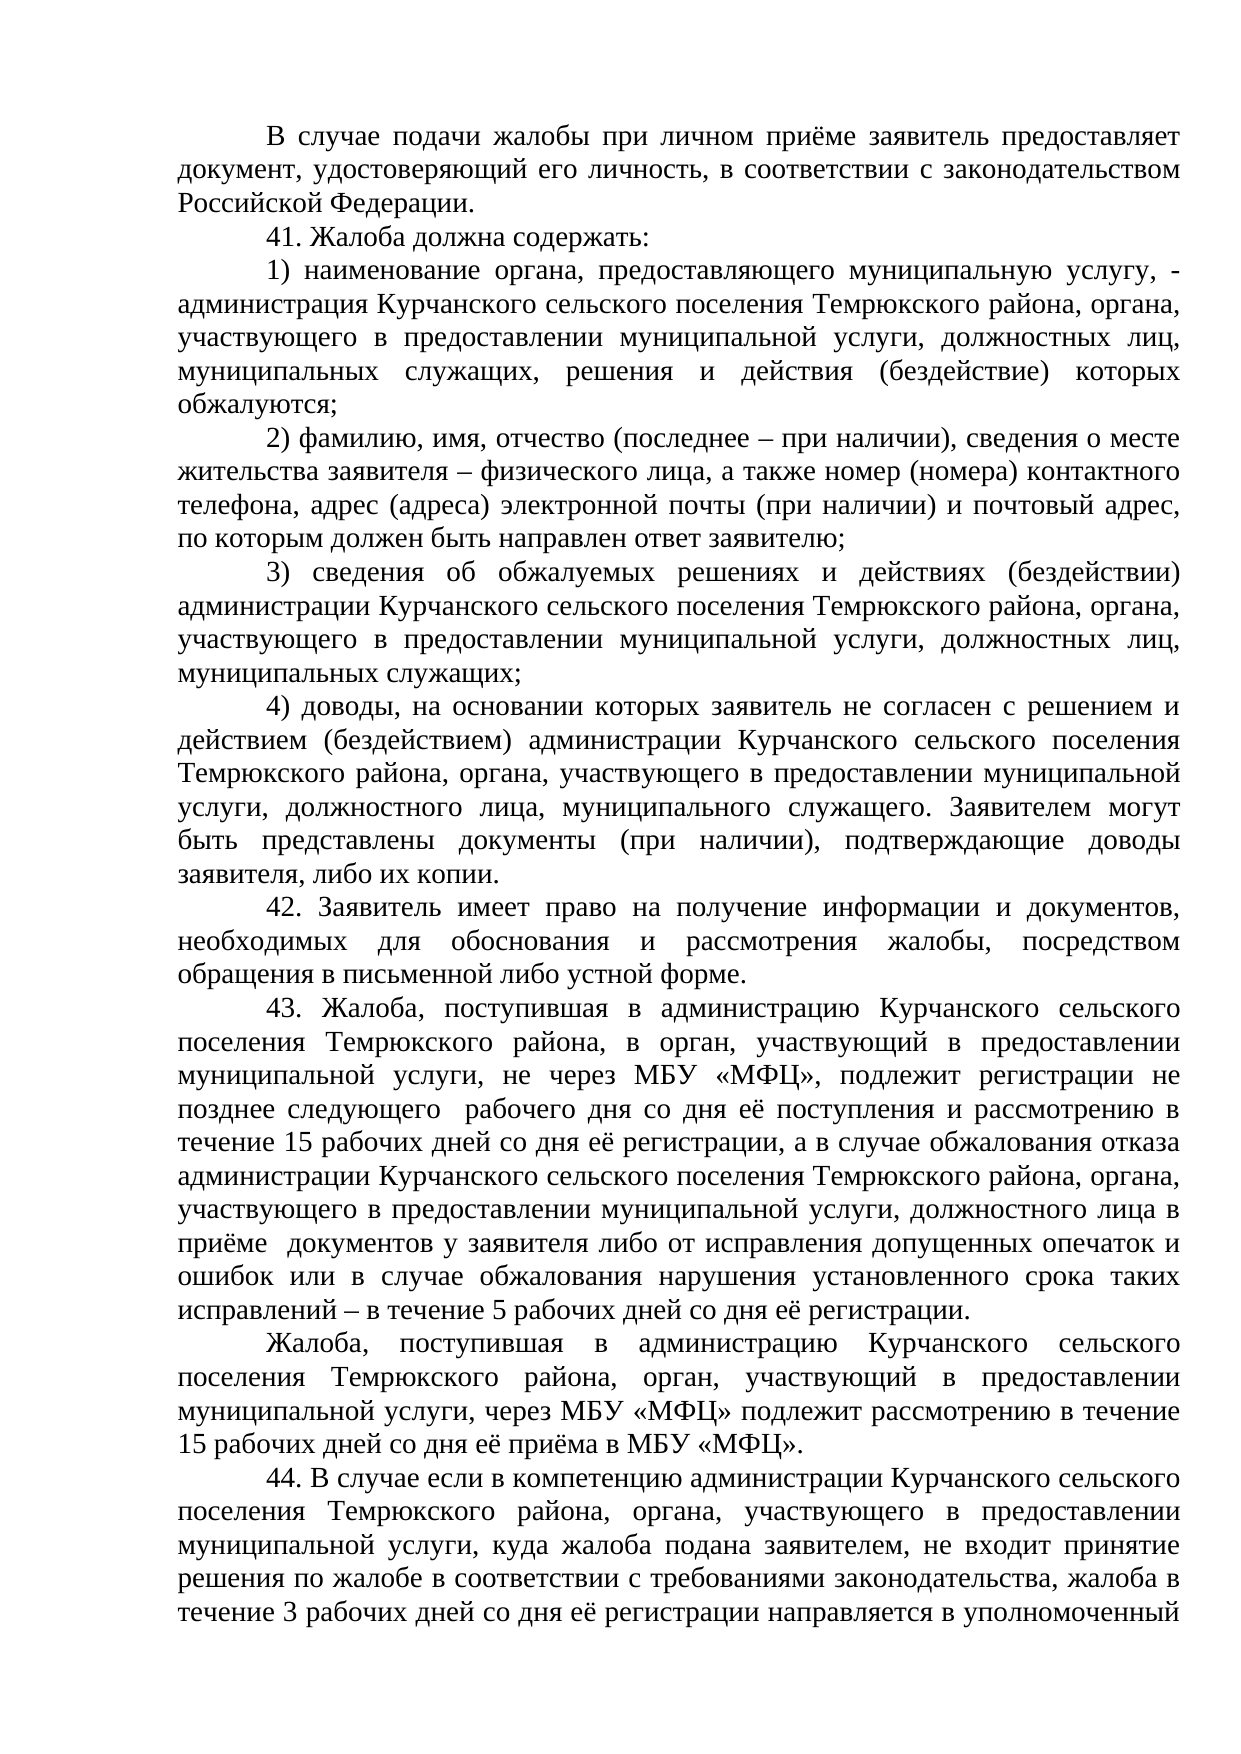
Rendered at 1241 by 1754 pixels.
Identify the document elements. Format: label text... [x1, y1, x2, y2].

text 43. Жалоба, поступившая в администрацию Курчанского сельского поселения Темрюкского района, в орган, участвующий в предоставлении муниципальной услуги, не через МБУ «МФЦ», подлежит регистрации не позднее следующего рабочего дня со дня её поступления и рассмотрению в течение 15 рабочих дней со дня её регистрации, а в случае обжалования отказа администрации Курчанского сельского поселения Темрюкского района, органа, участвующего в предоставлении муниципальной услуги, должностного лица в приёме документов у заявителя либо от исправления допущенных опечаток и ошибок или в случае обжалования нарушения установленного срока таких исправлений – в течение 5 рабочих дней со дня её регистрации. [177, 990, 1181, 1326]
text 1) наименование органа, предоставляющего муниципальную услугу, - администрация Курчанского сельского поселения Темрюкского района, органа, участвующего в предоставлении муниципальной услуги, должностных лиц, муниципальных служащих, решения и действия (бездействие) которых обжалуются; [177, 252, 1181, 420]
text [177, 1460, 1181, 1627]
text 4) доводы, на основании которых заявитель не согласен с решением и действием (бездействием) администрации Курчанского сельского поселения Темрюкского района, органа, участвующего в предоставлении муниципальной услуги, должностного лица, муниципального служащего. Заявителем могут быть представлены документы (при наличии), подтверждающие доводы заявителя, либо их копии. [177, 688, 1181, 889]
text 2) фамилию, имя, отчество (последнее – при наличии), сведения о месте жительства заявителя – физического лица, а также номер (номера) контактного телефона, адрес (адреса) электронной почты (при наличии) и почтовый адрес, по которым должен быть направлен ответ заявителю; [177, 420, 1181, 554]
text 3) сведения об обжалуемых решениях и действиях (бездействии) администрации Курчанского сельского поселения Темрюкского района, органа, участвующего в предоставлении муниципальной услуги, должностных лиц, муниципальных служащих; [177, 554, 1181, 688]
text 41. Жалоба должна содержать: [177, 219, 1181, 252]
text Жалоба, поступившая в администрацию Курчанского сельского поселения Темрюкского района, орган, участвующий в предоставлении муниципальной услуги, через МБУ «МФЦ» подлежит рассмотрению в течение 15 рабочих дней со дня её приёма в МБУ «МФЦ». [177, 1326, 1181, 1460]
text В случае подачи жалобы при личном приёме заявитель предоставляет документ, удостоверяющий его личность, в соответствии с законодательством Российской Федерации. [177, 118, 1181, 219]
text 42. Заявитель имеет право на получение информации и документов, необходимых для обоснования и рассмотрения жалобы, посредством обращения в письменной либо устной форме. [177, 889, 1181, 990]
